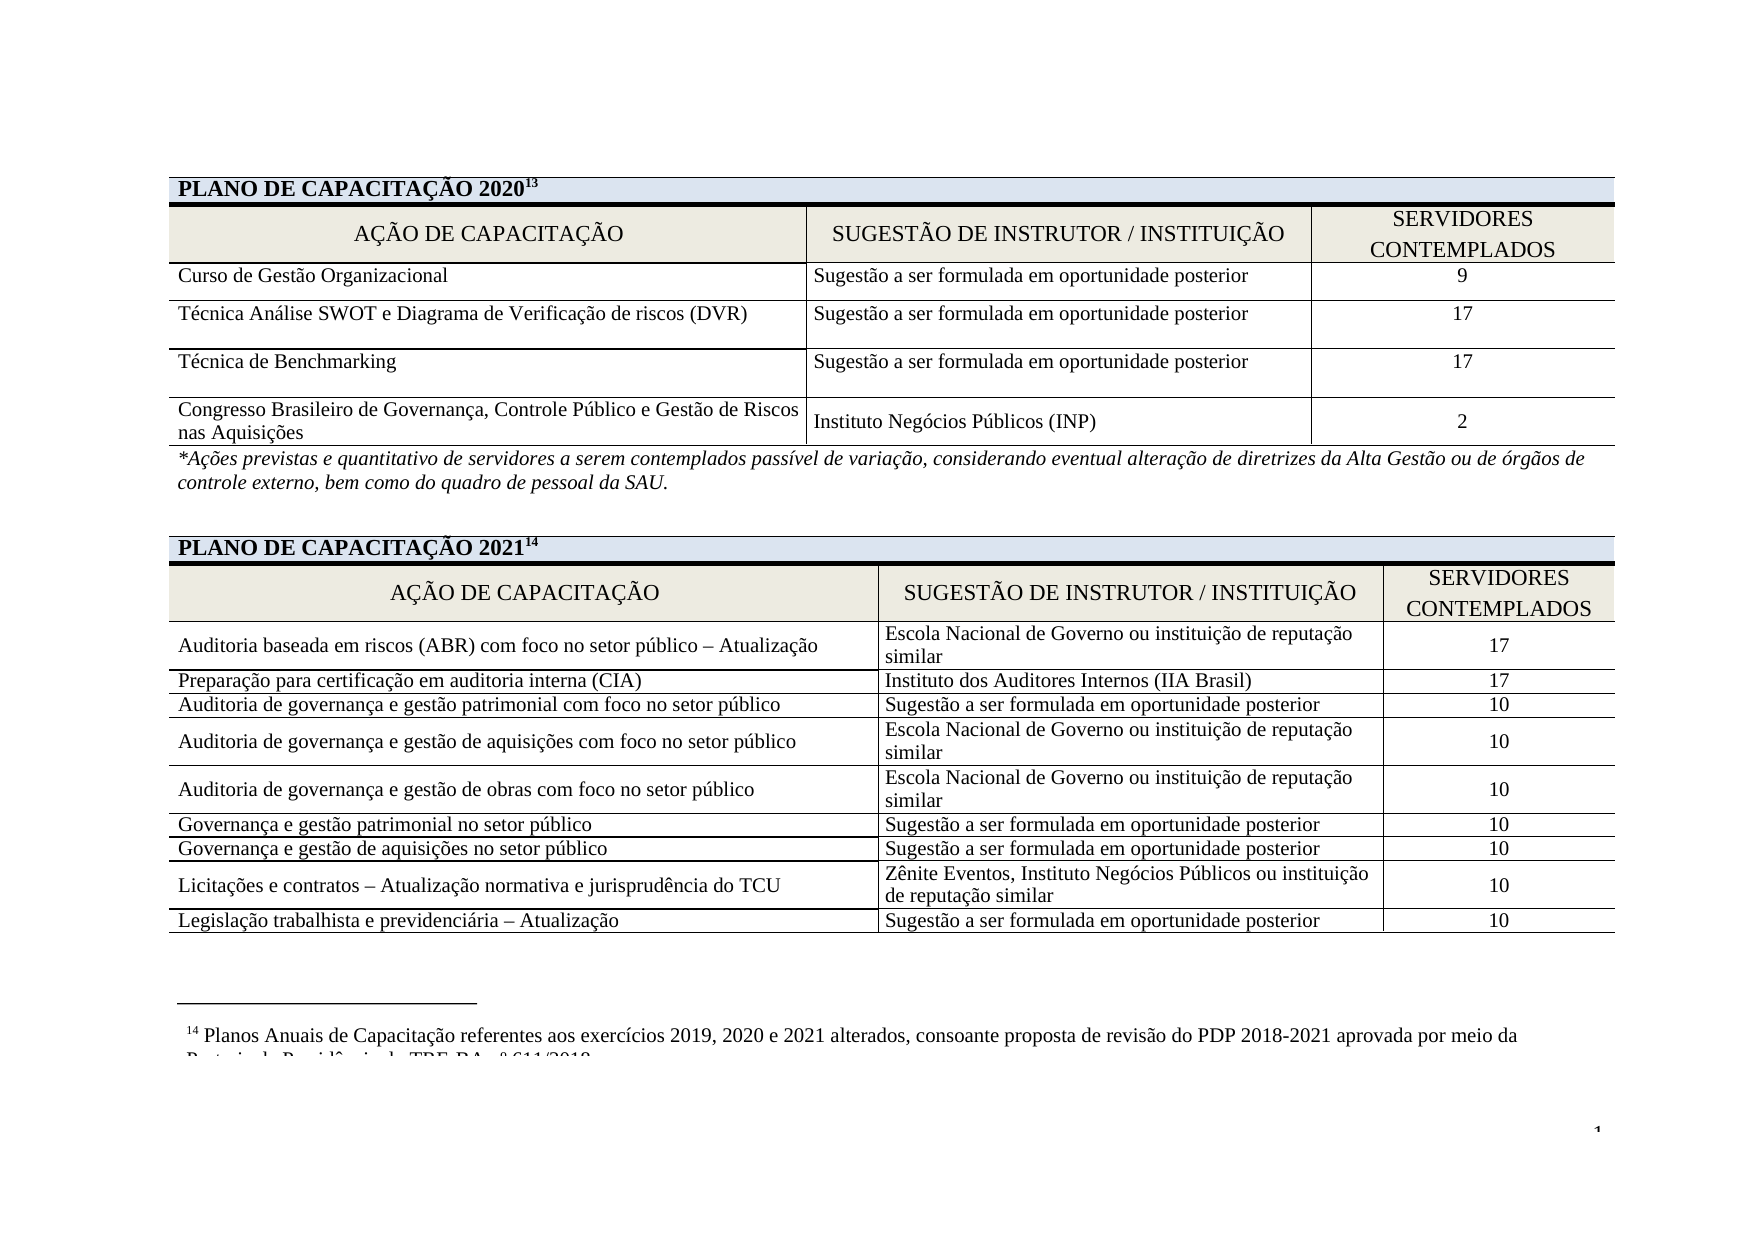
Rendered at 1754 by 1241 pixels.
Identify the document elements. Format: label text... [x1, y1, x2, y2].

table_cell Escola Nacional de Governo ou instituição de reputação similar [879, 718, 1383, 764]
table_header PLANO DE CAPACITAÇÃO 202114 [169, 537, 1614, 561]
table_cell Preparação para certificação em auditoria interna (CIA) [169, 671, 878, 693]
table_cell 17 [1312, 349, 1614, 397]
table_cell 10 [1384, 837, 1614, 860]
table_cell Escola Nacional de Governo ou instituição de reputação similar [879, 622, 1383, 669]
table_cell Instituto dos Auditores Internos (IIA Brasil) [879, 670, 1383, 693]
table_cell Escola Nacional de Governo ou instituição de reputação similar [879, 766, 1383, 812]
table_cell 10 [1384, 909, 1614, 932]
table_cell Sugestão a ser formulada em oportunidade posterior [807, 349, 1311, 397]
table_cell Auditoria de governança e gestão de aquisições com foco no setor público [169, 718, 878, 764]
table_cell 17 [1384, 670, 1614, 693]
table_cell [879, 909, 1383, 932]
table_cell Legislação trabalhista e previdenciária – Atualização [169, 910, 878, 932]
table_cell SERVIDORES CONTEMPLADOS [1312, 207, 1614, 262]
table_cell 17 [1312, 301, 1614, 348]
table_cell Sugestão a ser formulada em oportunidade posterior [879, 814, 1383, 836]
table_cell 10 [1384, 694, 1614, 717]
table_cell 17 [1384, 622, 1614, 669]
table_cell Sugestão a ser formulada em oportunidade posterior [807, 301, 1311, 348]
table_cell Governança e gestão de aquisições no setor público [169, 838, 878, 860]
table_cell Auditoria de governança e gestão de obras com foco no setor público [169, 766, 878, 812]
table_cell Congresso Brasileiro de Governança, Controle Público e Gestão de Riscos nas Aquisições [169, 398, 806, 444]
table_cell Zênite Eventos, Instituto Negócios Públicos ou instituição de reputação similar [879, 861, 1383, 908]
table_cell SERVIDORES CONTEMPLADOS [1384, 566, 1614, 621]
table_cell Instituto Negócios Públicos (INP) [807, 398, 1311, 444]
table_cell Auditoria de governança e gestão patrimonial com foco no setor público [169, 694, 878, 717]
table_cell Sugestão a ser formulada em oportunidade posterior [807, 263, 1311, 300]
table_cell AÇÃO DE CAPACITAÇÃO [169, 207, 806, 262]
table_cell Governança e gestão patrimonial no setor público [169, 814, 878, 836]
table_cell 10 [1384, 861, 1614, 908]
table_cell 10 [1384, 814, 1614, 836]
table_cell Sugestão a ser formulada em oportunidade posterior [879, 694, 1383, 717]
table_cell Técnica Análise SWOT e Diagrama de Verificação de riscos (DVR) [169, 301, 806, 348]
table_cell Técnica de Benchmarking [169, 350, 806, 397]
table_cell Licitações e contratos – Atualização normativa e jurisprudência do TCU [169, 862, 878, 908]
table_cell AÇÃO DE CAPACITAÇÃO [169, 566, 878, 621]
table_cell 9 [1312, 263, 1614, 300]
table_cell SUGESTÃO DE INSTRUTOR / INSTITUIÇÃO [879, 566, 1383, 621]
text *Ações previstas e quantitativo de servidores a serem contemplados passível de variação, considerando eventual alteração de diretrizes da Alta Gestão ou de órgãos de controle externo, bem como do quadro de pessoal da SAU. [177, 446, 1625, 494]
table_cell 10 [1384, 718, 1614, 764]
table_cell Sugestão a ser formulada em oportunidade posterior [879, 837, 1383, 860]
table_cell SUGESTÃO DE INSTRUTOR / INSTITUIÇÃO [807, 207, 1311, 262]
table_cell 10 [1384, 766, 1614, 812]
table_cell Auditoria baseada em riscos (ABR) com foco no setor público – Atualização [169, 622, 878, 669]
table_cell Curso de Gestão Organizacional [169, 264, 806, 300]
table_cell 2 [1312, 398, 1614, 444]
table_header PLANO DE CAPACITAÇÃO 202013 [169, 178, 1614, 202]
